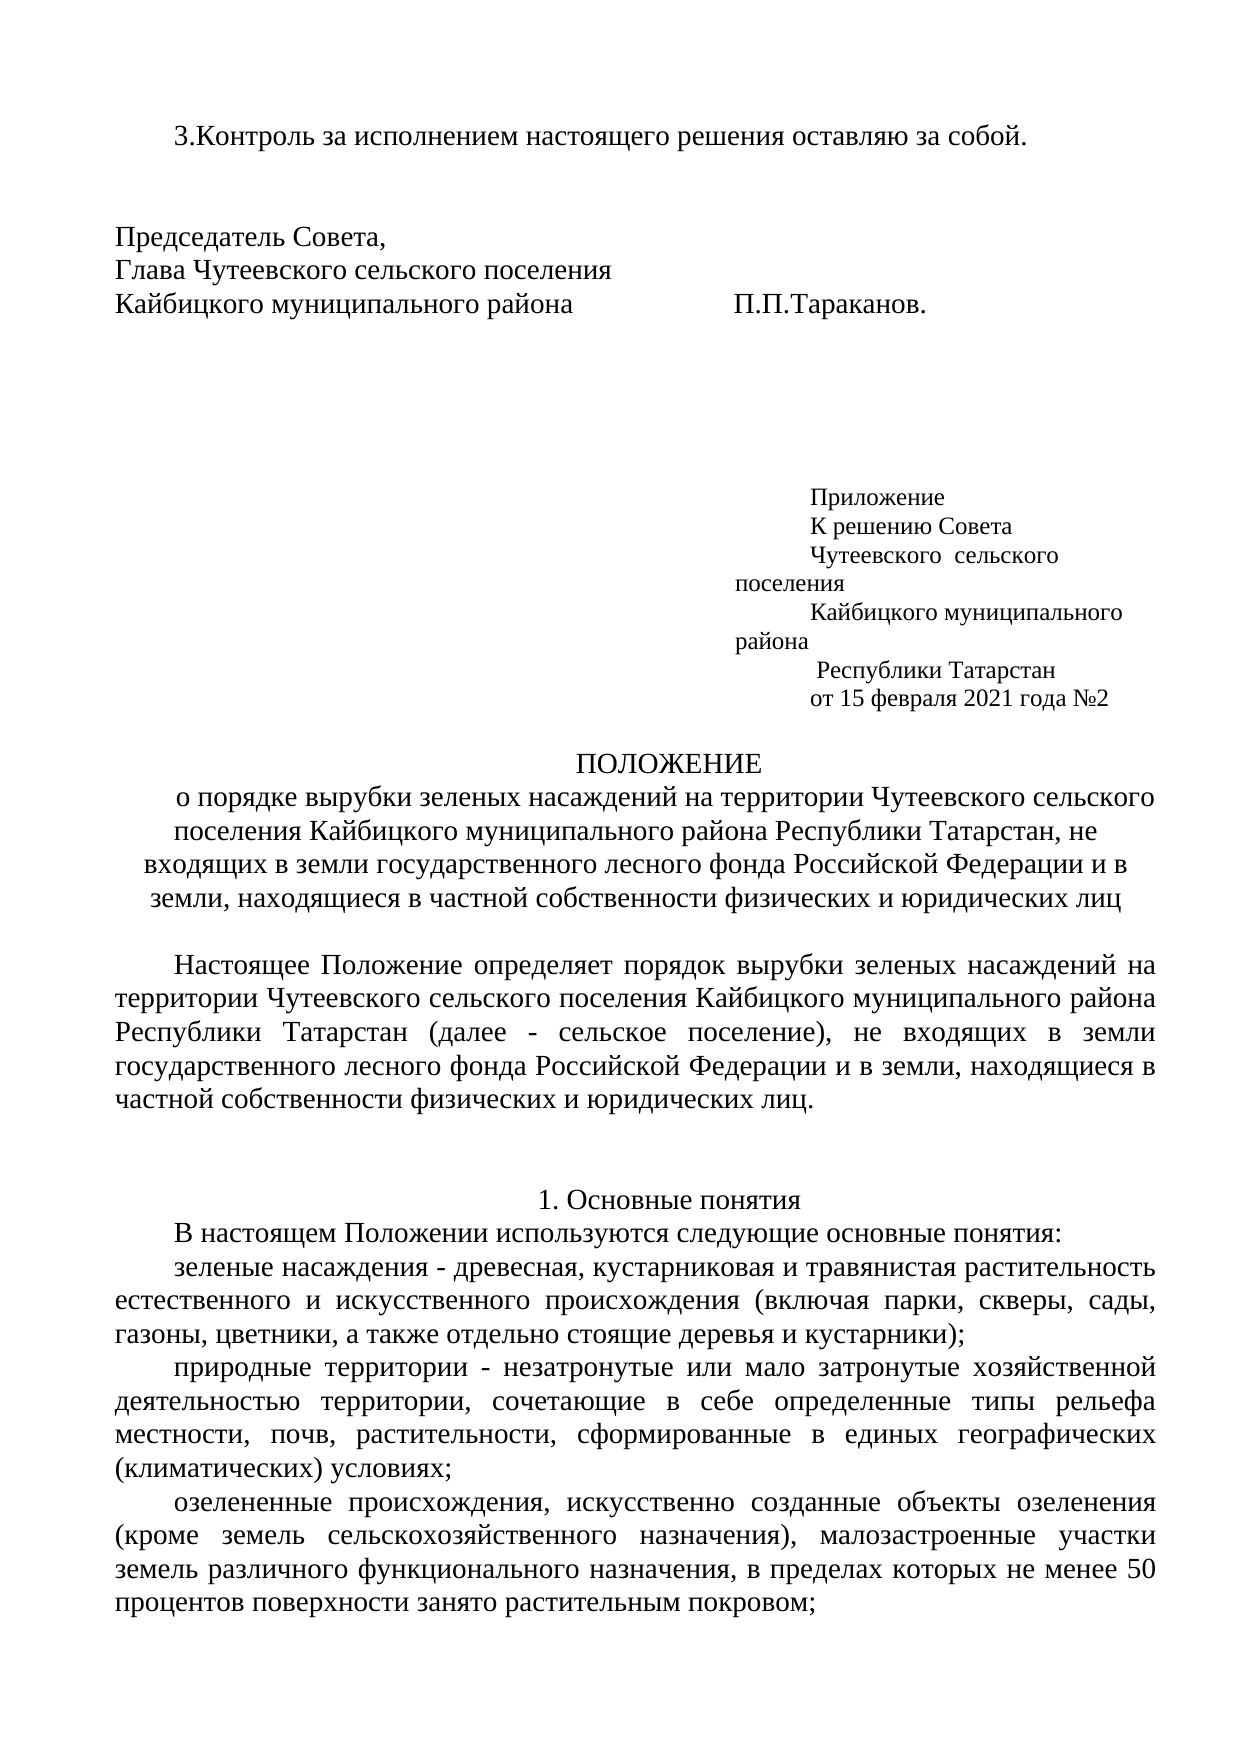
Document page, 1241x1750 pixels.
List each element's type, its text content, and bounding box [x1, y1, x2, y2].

text 3.Контроль за исполнением настоящего решения оставляю за собой. [114, 118, 1157, 152]
text Председатель Совета, [114, 219, 1157, 252]
text озелененные происхождения, искусственно созданные объекты озеленения (кроме земель сельскохозяйственного назначения), малозастроенные участки земель различного функционального назначения, в пределах которых не менее 50 процентов поверхности занято растительным покровом; [114, 1484, 1157, 1618]
text Республики Татарстан [735, 655, 1157, 683]
text Кайбицкого муниципального района [735, 597, 1157, 655]
text Глава Чутеевского сельского поселения [114, 252, 1157, 286]
text природные территории - незатронутые или мало затронутые хозяйственной деятельностью территории, сочетающие в себе определенные типы рельефа местности, почв, растительности, сформированные в единых географических (климатических) условиях; [114, 1349, 1157, 1484]
text от 15 февраля 2021 года №2 [735, 683, 1157, 712]
text Приложение [735, 482, 1157, 511]
text Кайбицкого муниципального района П.П.Тараканов. [114, 286, 1157, 319]
text ПОЛОЖЕНИЕ [114, 746, 1157, 779]
text Настоящее Положение определяет порядок вырубки зеленых насаждений на территории Чутеевского сельского поселения Кайбицкого муниципального района Республики Татарстан (далее - сельское поселение), не входящих в земли государственного лесного фонда Российской Федерации и в земли, находящиеся в частной собственности физических и юридических лиц. [114, 947, 1157, 1115]
text зеленые насаждения - древесная, кустарниковая и травянистая растительность естественного и искусственного происхождения (включая парки, скверы, сады, газоны, цветники, а также отдельно стоящие деревья и кустарники); [114, 1249, 1157, 1349]
text 1. Основные понятия [114, 1182, 1157, 1215]
text Чутеевского сельского поселения [735, 540, 1157, 597]
text К решению Совета [735, 511, 1157, 540]
text В настоящем Положении используются следующие основные понятия: [114, 1215, 1157, 1249]
text о порядке вырубки зеленых насаждений на территории Чутеевского сельского поселения Кайбицкого муниципального района Республики Татарстан, не входящих в земли государственного лесного фонда Российской Федерации и в земли, находящиеся в частной собственности физических и юридических лиц [114, 779, 1157, 913]
